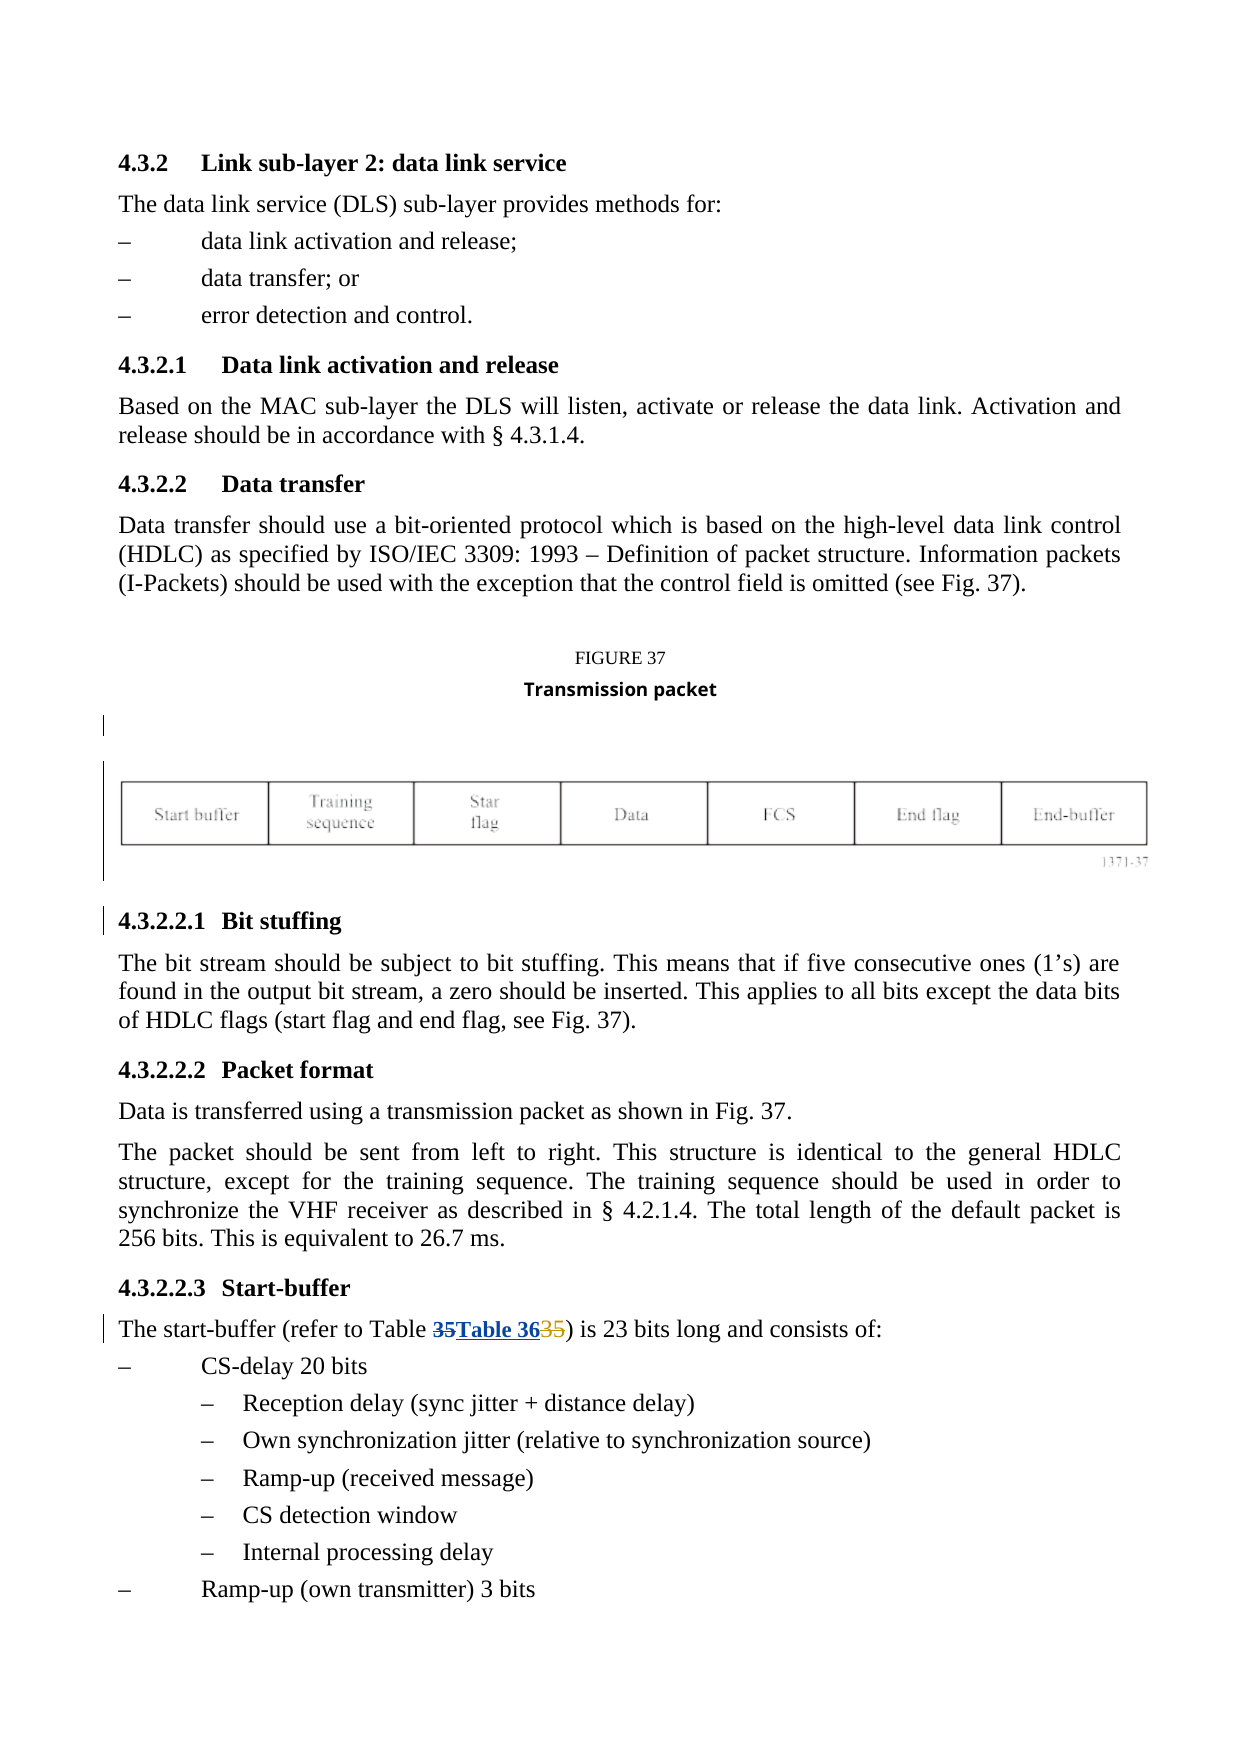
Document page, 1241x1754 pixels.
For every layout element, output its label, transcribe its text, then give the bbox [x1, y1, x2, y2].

text – Reception delay (sync jitter + distance delay) [201, 1388, 1122, 1417]
text The data link service (DLS) sub-layer provides methods for: [118, 189, 1122, 218]
text Based on the MAC sub-layer the DLS will listen, activate or release the data link. Activation and release should be in accordance with § 4.3.1.4. [118, 391, 1122, 448]
subtitle 4.3.2.2.1 Bit stuffing [118, 906, 1122, 935]
text – Ramp-up (own transmitter) 3 bits [118, 1574, 1122, 1603]
text Data is transferred using a transmission packet as shown in Fig. 37. [118, 1096, 1122, 1125]
subtitle 4.3.2.2.3 Start-buffer [118, 1273, 1122, 1302]
title Transmission packet [118, 677, 1122, 702]
text – Own synchronization jitter (relative to synchronization source) [201, 1426, 1122, 1454]
text The start-buffer (refer to Table ) is 23 bits long and consists of: [118, 1314, 1122, 1343]
text Data transfer should use a bit-oriented protocol which is based on the high-level data link control (HDLC) as specified by ISO/IEC 3309: 1993 – Definition of packet structure. Information packets (I-Packets) should be used with the exception that the control field is omitted (see Fig. 37). [118, 511, 1122, 597]
text The bit stream should be subject to bit stuffing. This means that if five consecutive ones (1’s) are found in the output bit stream, a zero should be inserted. This applies to all bits except the data bits of HDLC flags (start flag and end flag, see Fig. 37). [118, 948, 1122, 1034]
subtitle 4.3.2.1 Data link activation and release [118, 350, 1122, 378]
subtitle 4.3.2.2.2 Packet format [118, 1055, 1122, 1083]
subtitle 4.3.2 Link sub-layer 2: data link service [118, 148, 1122, 176]
text – Internal processing delay [201, 1537, 1122, 1566]
text – CS-delay 20 bits [118, 1351, 1122, 1380]
subtitle 4.3.2.2 Data transfer [118, 469, 1122, 498]
text FIGURE 37 [118, 647, 1122, 668]
text – CS detection window [201, 1500, 1122, 1528]
text The packet should be sent from left to right. This structure is identical to the general HDLC structure, except for the training sequence. The training sequence should be used in order to synchronize the VHF receiver as described in § 4.2.1.4. The total length of the default packet is 256 bits. This is equivalent to 26.7 ms. [118, 1137, 1122, 1252]
text – data link activation and release; [118, 226, 1122, 255]
text – Ramp-up (received message) [201, 1463, 1122, 1491]
text – error detection and control. [118, 300, 1122, 329]
text – data transfer; or [118, 263, 1122, 292]
